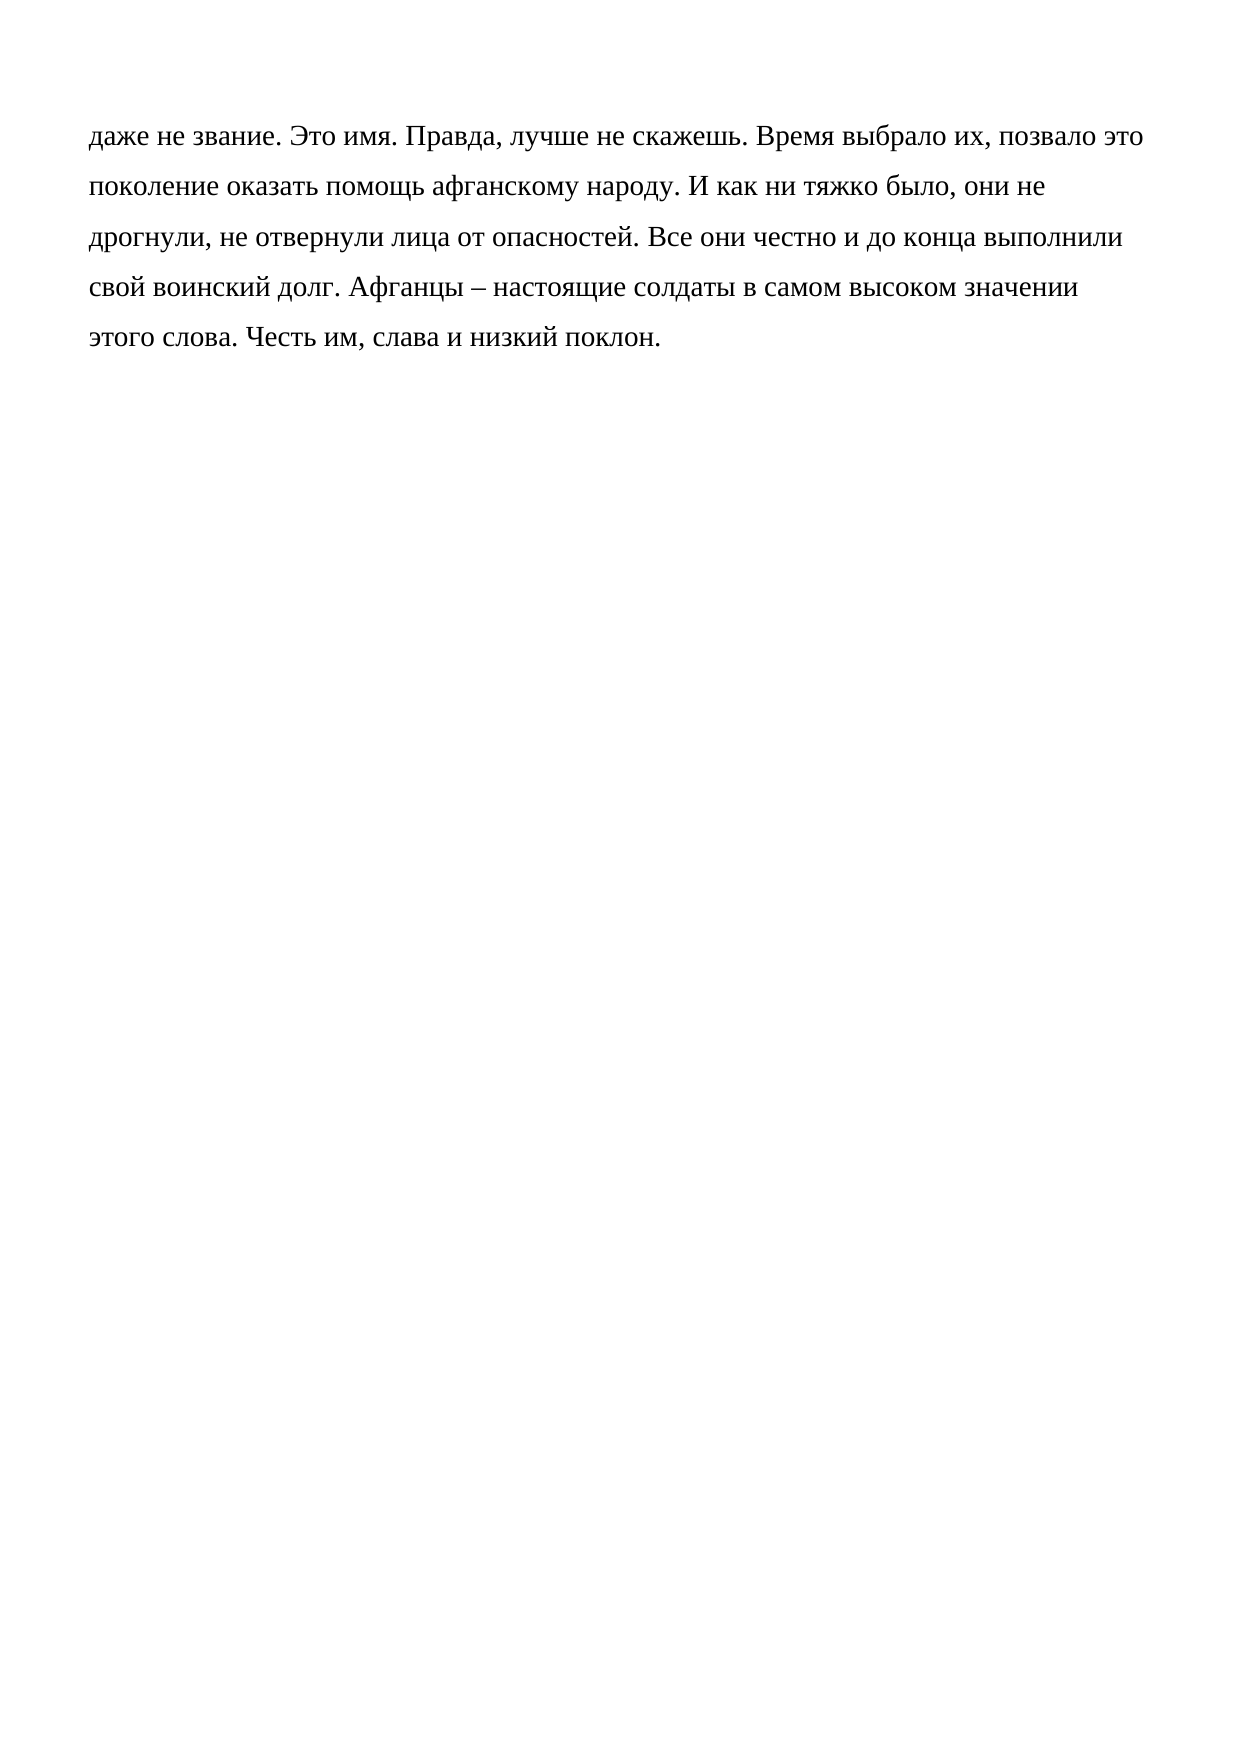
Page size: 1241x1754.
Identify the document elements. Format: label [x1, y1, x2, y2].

text [88, 118, 1152, 353]
